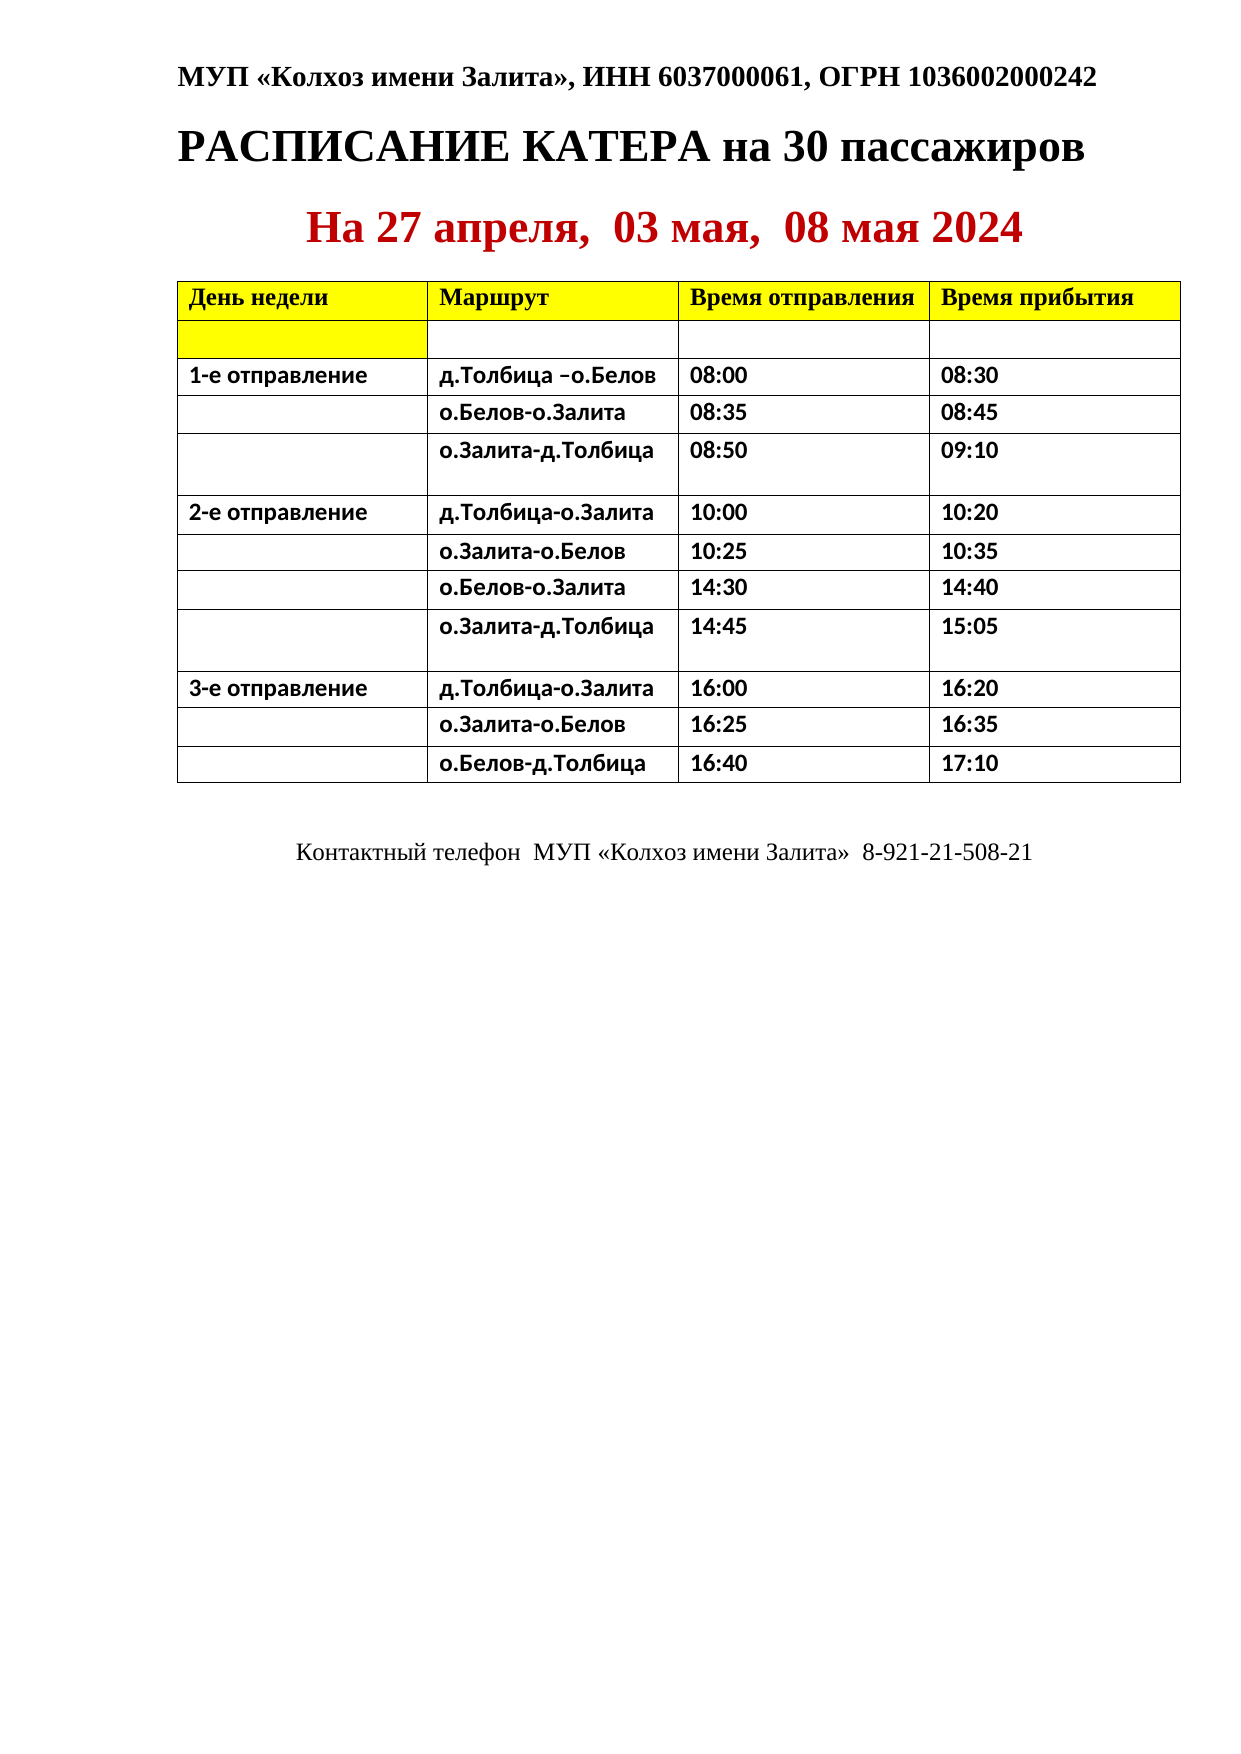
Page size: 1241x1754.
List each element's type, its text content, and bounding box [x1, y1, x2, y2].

text МУП «Колхоз имени Залита», ИНН 6037000061, ОГРН 1036002000242 [177, 59, 1152, 93]
table_cell [178, 747, 427, 782]
table_cell 08:35 [679, 396, 929, 433]
table_cell 09:10 [930, 434, 1180, 495]
table_cell [178, 396, 427, 433]
table_header Время прибытия [930, 282, 1180, 320]
table_cell [178, 708, 427, 746]
table_cell 10:25 [679, 535, 929, 570]
table_cell [178, 434, 427, 495]
text РАСПИСАНИЕ КАТЕРА на 30 пассажиров [177, 118, 1152, 171]
table_cell о.Залита-о.Белов [428, 535, 678, 570]
table_cell 2-е отправление [178, 496, 427, 534]
table_cell 10:00 [679, 496, 929, 534]
table_cell [178, 321, 427, 358]
table_cell 17:10 [930, 747, 1180, 782]
text Контактный телефон МУП «Колхоз имени Залита» 8-921-21-508-21 [177, 837, 1152, 866]
table_cell 14:45 [679, 610, 929, 671]
text На 27 апреля, 03 мая, 08 мая 2024 [177, 200, 1152, 253]
table_cell [178, 610, 427, 671]
table_cell о.Белов-д.Толбица [428, 747, 678, 782]
table_cell 15:05 [930, 610, 1180, 671]
table_cell о.Белов-о.Залита [428, 396, 678, 433]
table_cell 1-е отправление [178, 359, 427, 395]
table_header День недели [178, 282, 427, 320]
table_cell 16:20 [930, 672, 1180, 707]
table_cell 08:00 [679, 359, 929, 395]
table_cell о.Залита-о.Белов [428, 708, 678, 746]
table_cell 3-е отправление [178, 672, 427, 707]
table_cell о.Залита-д.Толбица [428, 610, 678, 671]
table_cell 08:45 [930, 396, 1180, 433]
table_cell [930, 321, 1180, 358]
table_cell 10:20 [930, 496, 1180, 534]
table_cell 16:40 [679, 747, 929, 782]
table_cell 16:25 [679, 708, 929, 746]
table_cell 08:30 [930, 359, 1180, 395]
table_cell [178, 571, 427, 609]
table_cell [679, 321, 929, 358]
table_cell 16:35 [930, 708, 1180, 746]
table_cell 16:00 [679, 672, 929, 707]
table_cell д.Толбица –о.Белов [428, 359, 678, 395]
table_cell 14:40 [930, 571, 1180, 609]
table_cell 08:50 [679, 434, 929, 495]
table_cell д.Толбица-о.Залита [428, 496, 678, 534]
table_header Маршрут [428, 282, 678, 320]
table_cell [428, 321, 678, 358]
table_cell д.Толбица-о.Залита [428, 672, 678, 707]
table_cell [178, 535, 427, 570]
table_cell 10:35 [930, 535, 1180, 570]
table_header Время отправления [679, 282, 929, 320]
table_cell о.Белов-о.Залита [428, 571, 678, 609]
table_cell о.Залита-д.Толбица [428, 434, 678, 495]
table_cell 14:30 [679, 571, 929, 609]
